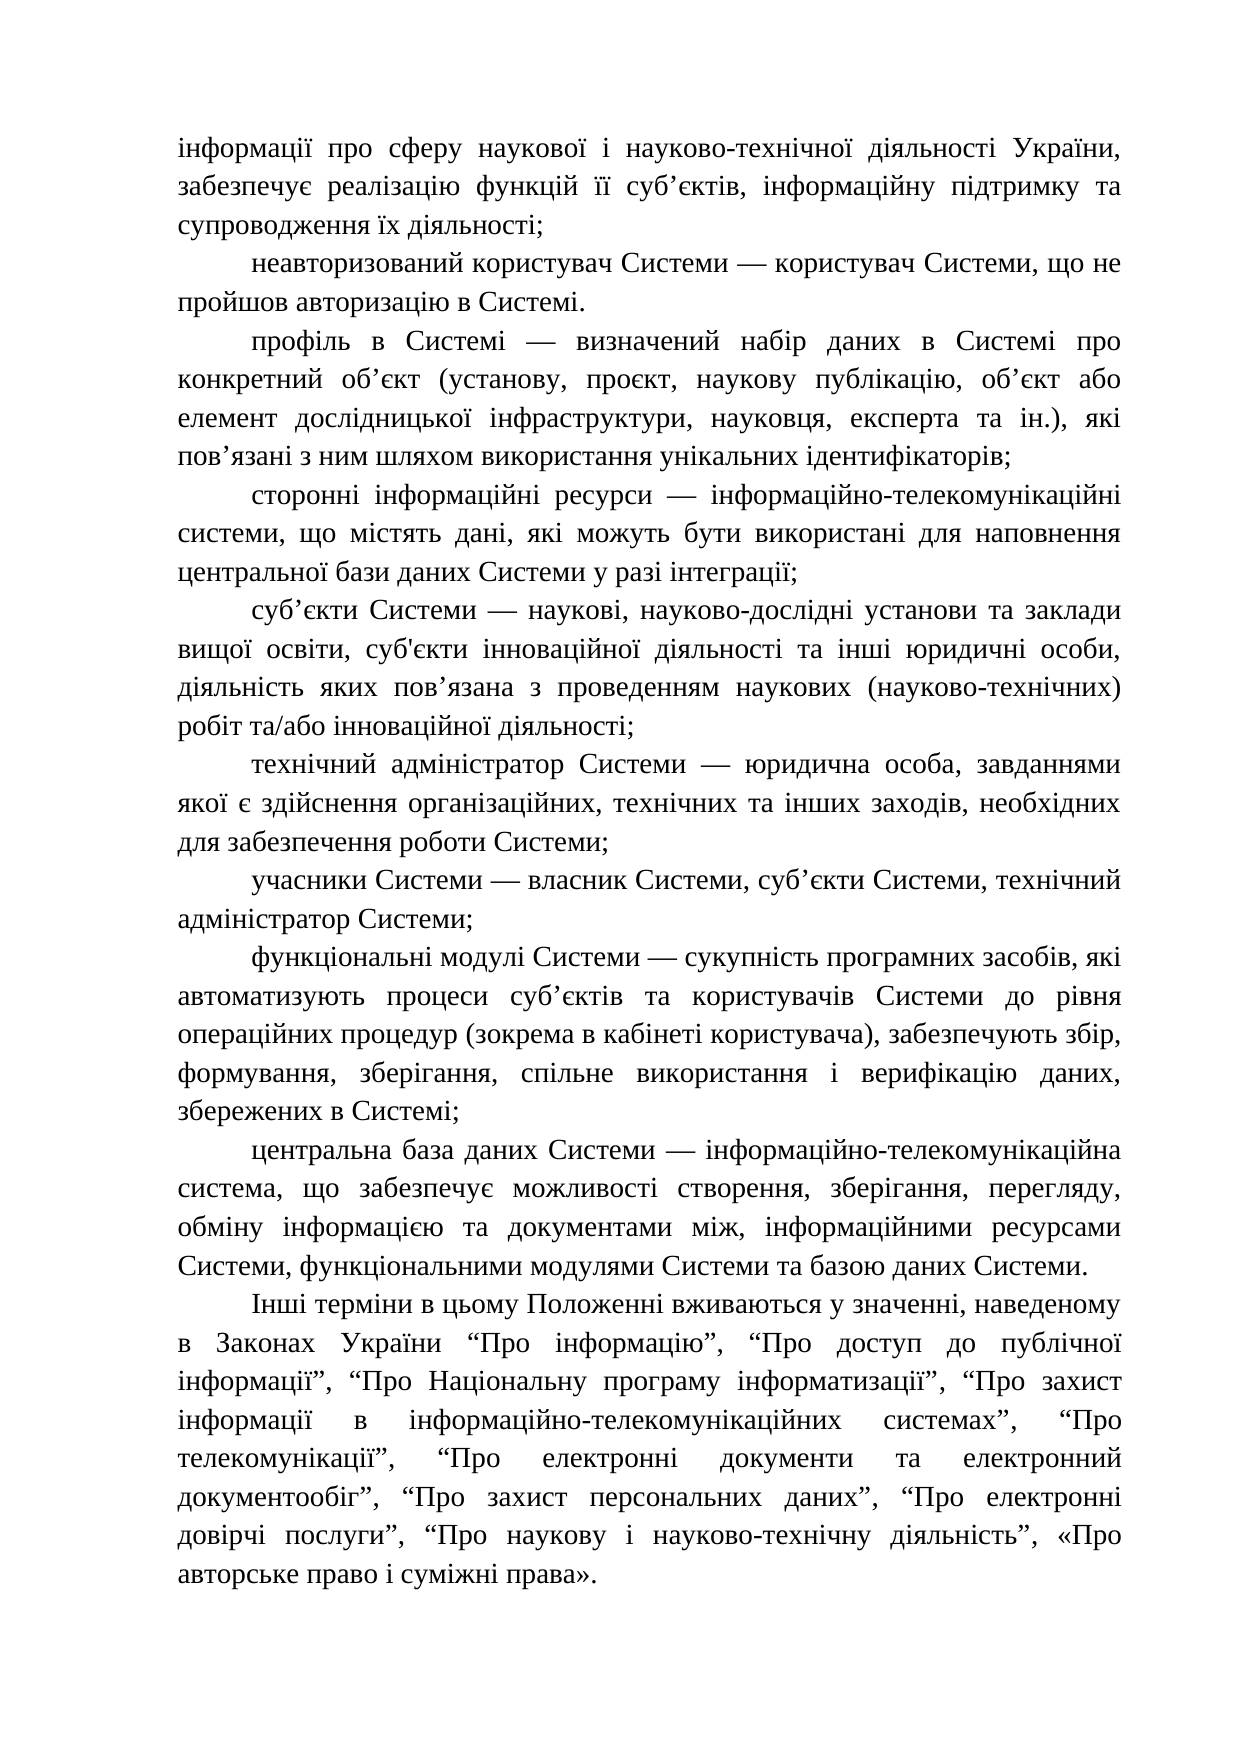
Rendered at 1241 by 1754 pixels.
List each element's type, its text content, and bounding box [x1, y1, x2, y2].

text технічний адміністратор Системи — юридична особа, завданнями якої є здійснення організаційних, технічних та інших заходів, необхідних для забезпечення роботи Системи; [177, 747, 1122, 857]
text учасники Системи — власник Системи, суб’єкти Системи, технічний адміністратор Системи; [177, 862, 1122, 934]
text функціональні модулі Системи — сукупність програмних засобів, які автоматизують процеси суб’єктів та користувачів Системи до рівня операційних процедур (зокрема в кабінеті користувача), забезпечують збір, формування, зберігання, спільне використання і верифікацію даних, збережених в Системі; [177, 939, 1122, 1127]
text суб’єкти Системи — наукові, науково-дослідні установи та заклади вищої освіти, суб'єкти інноваційної діяльності та інші юридичні особи, діяльність яких пов’язана з проведенням наукових (науково-технічних) робіт та/або інноваційної діяльності; [177, 592, 1122, 742]
text неавторизований користувач Системи — користувач Системи, що не пройшов авторизацію в Системі. [177, 246, 1122, 318]
text профіль в Системі — визначений набір даних в Системі про конкретний об’єкт (установу, проєкт, наукову публікацію, об’єкт або елемент дослідницької інфраструктури, науковця, експерта та ін.), які пов’язані з ним шляхом використання унікальних ідентифікаторів; [177, 323, 1122, 472]
text Інші терміни в цьому Положенні вживаються у значенні, наведеному в Законах України “Про інформацію”, “Про доступ до публічної інформації”, “Про Національну програму інформатизації”, “Про захист інформації в інформаційно-телекомунікаційних системах”, “Про телекомунікації”, “Про електронні документи та електронний документообіг”, “Про захист персональних даних”, “Про електронні довірчі послуги”, “Про наукову і науково-технічну діяльність”, «Про авторське право і суміжні права». [177, 1286, 1122, 1589]
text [177, 130, 1122, 241]
text сторонні інформаційні ресурси — інформаційно-телекомунікаційні системи, що містять дані, які можуть бути використані для наповнення центральної бази даних Системи у разі інтеграції; [177, 477, 1122, 587]
text центральна база даних Системи — інформаційно-телекомунікаційна система, що забезпечує можливості створення, зберігання, перегляду, обміну інформацією та документами між, інформаційними ресурсами Системи, функціональними модулями Системи та базою даних Системи. [177, 1132, 1122, 1281]
